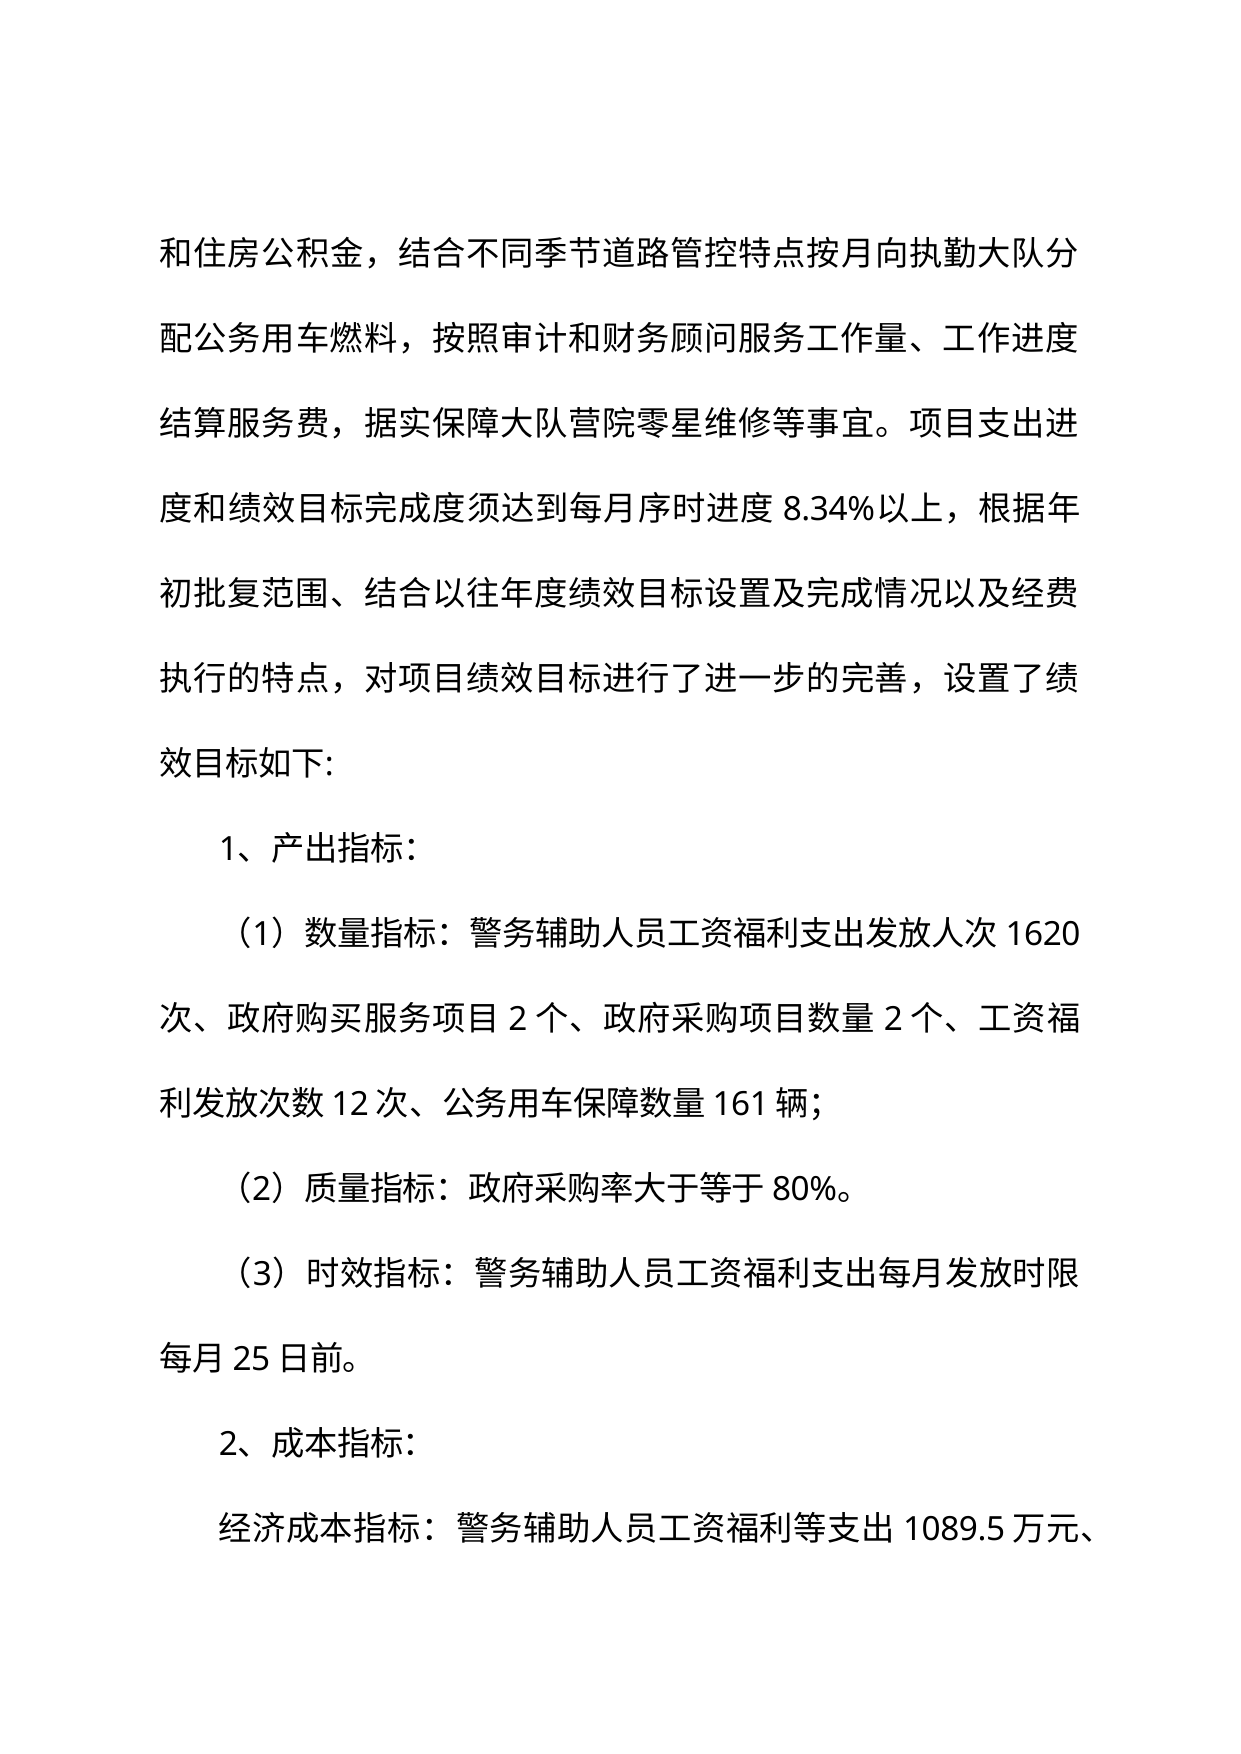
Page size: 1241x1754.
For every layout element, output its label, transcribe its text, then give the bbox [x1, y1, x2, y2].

text （2）质量指标：政府采购率大于等于80%。 [159, 1144, 1081, 1229]
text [159, 1484, 1081, 1569]
text （3）时效指标：警务辅助人员工资福利支出每月发放时限每月25日前。 [159, 1229, 1081, 1399]
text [159, 209, 1081, 804]
text 1、产出指标： [159, 804, 1081, 889]
text （1）数量指标：警务辅助人员工资福利支出发放人次1620次、政府购买服务项目2个、政府采购项目数量2个、工资福利发放次数12次、公务用车保障数量161辆； [159, 889, 1081, 1144]
text 2、成本指标： [159, 1399, 1081, 1484]
